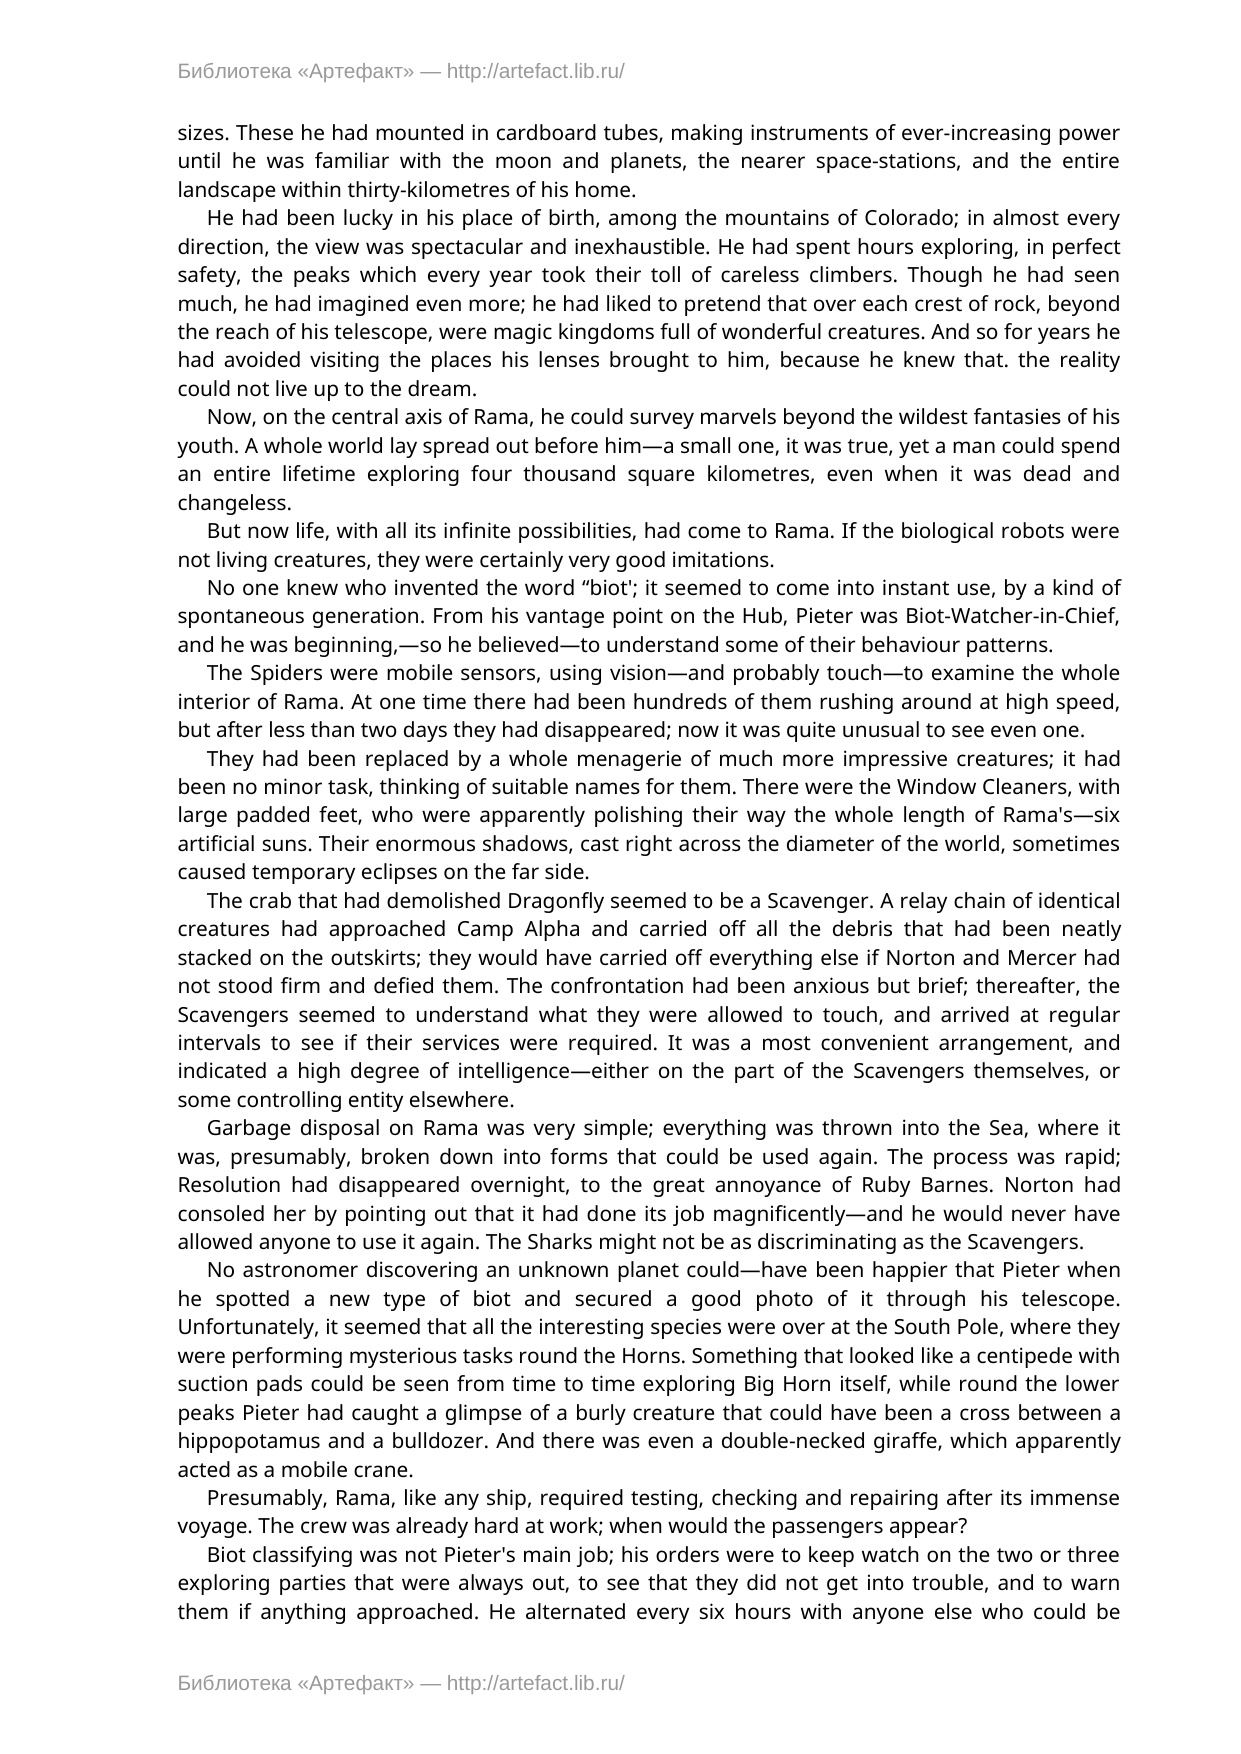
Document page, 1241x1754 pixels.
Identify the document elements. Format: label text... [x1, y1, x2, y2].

text They had been replaced by a whole menagerie of much more impressive creatures; it had been no minor task, thinking of suitable names for them. There were the Window Cleaners, with large padded feet, who were apparently polishing their way the whole length of Rama's—six artificial suns. Their enormous shadows, cast right across the diameter of the world, sometimes caused temporary eclipses on the far side. [177, 744, 1122, 886]
text Now, on the central axis of Rama, he could survey marvels beyond the wildest fantasies of his youth. A whole world lay spread out before him—a small one, it was true, yet a man could spend an entire lifetime exploring four thousand square kilometres, even when it was dead and changeless. [177, 402, 1122, 516]
text Presumably, Rama, like any ship, required testing, checking and repairing after its immense voyage. The crew was already hard at work; when would the passengers appear? [177, 1483, 1122, 1540]
text Garbage disposal on Rama was very simple; everything was thrown into the Sea, where it was, presumably, broken down into forms that could be used again. The process was rapid; Resolution had disappeared overnight, to the great annoyance of Ruby Barnes. Norton had consoled her by pointing out that it had done its job magnificently—and he would never have allowed anyone to use it again. The Sharks might not be as discriminating as the Scavengers. [177, 1113, 1122, 1256]
text No one knew who invented the word “biot'; it seemed to come into instant use, by a kind of spontaneous generation. From his vantage point on the Hub, Pieter was Biot-Watcher-in-Chief, and he was beginning,—so he believed—to understand some of their behaviour patterns. [177, 573, 1122, 658]
text No astronomer discovering an unknown planet could—have been happier that Pieter when he spotted a new type of biot and secured a good photo of it through his telescope. Unfortunately, it seemed that all the interesting species were over at the South Pole, where they were performing mysterious tasks round the Horns. Something that looked like a centipede with suction pads could be seen from time to time exploring Big Horn itself, while round the lower peaks Pieter had caught a glimpse of a burly creature that could have been a cross between a hippopotamus and a bulldozer. And there was even a double-necked giraffe, which apparently acted as a mobile crane. [177, 1256, 1122, 1483]
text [177, 1540, 1122, 1625]
text But now life, with all its infinite possibilities, had come to Rama. If the biological robots were not living creatures, they were certainly very good imitations. [177, 516, 1122, 573]
text The crab that had demolished Dragonfly seemed to be a Scavenger. A relay chain of identical creatures had approached Camp Alpha and carried off all the debris that had been neatly stacked on the outskirts; they would have carried off everything else if Norton and Mercer had not stood firm and defied them. The confrontation had been anxious but brief; thereafter, the Scavengers seemed to understand what they were allowed to touch, and arrived at regular intervals to see if their services were required. It was a most convenient arrangement, and indicated a high degree of intelligence—either on the part of the Scavengers themselves, or some controlling entity elsewhere. [177, 886, 1122, 1113]
text The Spiders were mobile sensors, using vision—and probably touch—to examine the whole interior of Rama. At one time there had been hundreds of them rushing around at high speed, but after less than two days they had disappeared; now it was quite unusual to see even one. [177, 658, 1122, 744]
text He had been lucky in his place of birth, among the mountains of Colorado; in almost every direction, the view was spectacular and inexhaustible. He had spent hours exploring, in perfect safety, the peaks which every year took their toll of careless climbers. Though he had seen much, he had imagined even more; he had liked to pretend that over each crest of rock, beyond the reach of his telescope, were magic kingdoms full of wonderful creatures. And so for years he had avoided visiting the places his lenses brought to him, because he knew that. the reality could not live up to the dream. [177, 203, 1122, 402]
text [177, 118, 1122, 203]
